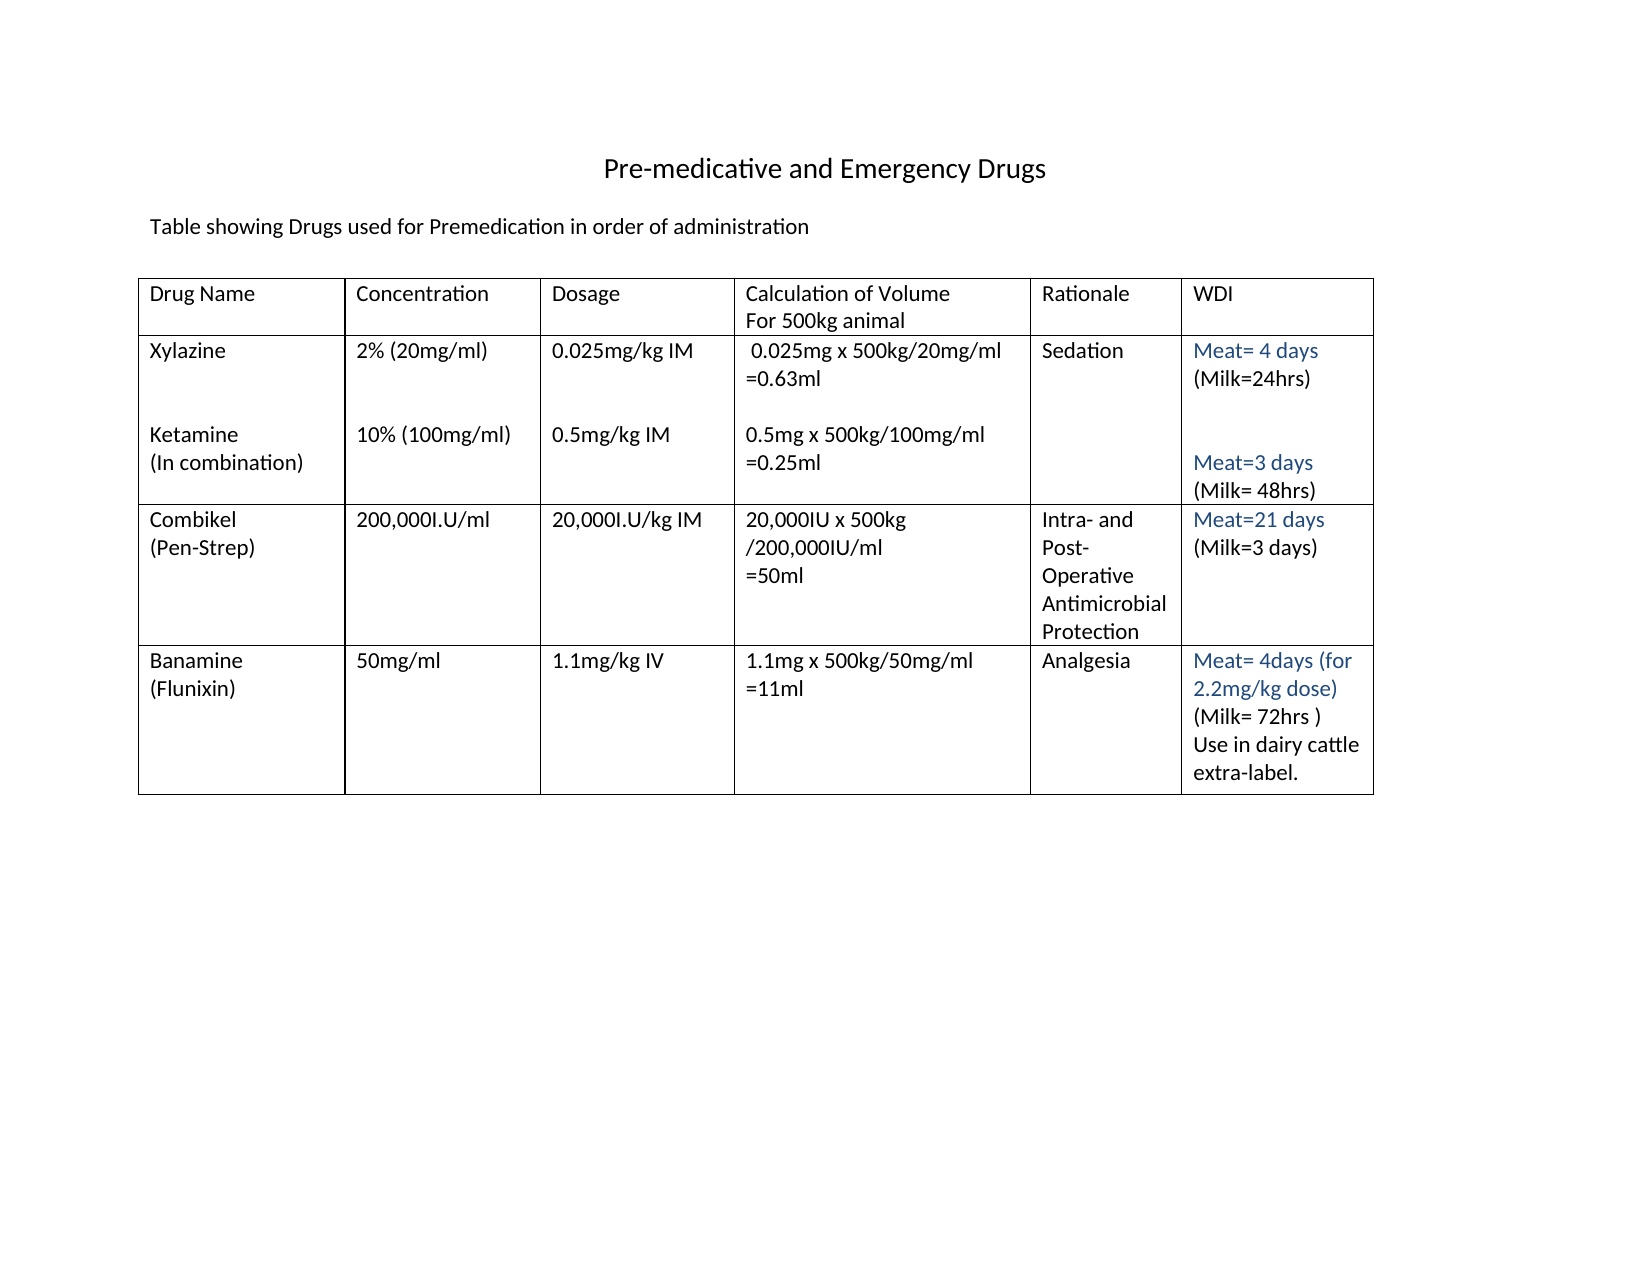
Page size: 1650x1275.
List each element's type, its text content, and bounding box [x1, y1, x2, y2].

table_cell Sedation [1031, 336, 1181, 504]
table_header WDI [1182, 279, 1373, 335]
table_header Concentration [346, 279, 540, 335]
table_cell Meat= 4 days (Milk=24hrs) Meat=3 days (Milk= 48hrs) [1182, 336, 1373, 504]
table_cell 20,000IU x 500kg /200,000IU/ml =50ml [735, 505, 1030, 645]
table_header Dosage [541, 279, 734, 335]
table_cell 20,000I.U/kg IM [541, 505, 734, 645]
table_cell Banamine (Flunixin) [139, 646, 344, 794]
table_cell Meat=21 days (Milk=3 days) [1182, 505, 1373, 645]
table_cell 0.025mg/kg IM 0.5mg/kg IM [541, 336, 734, 504]
table_cell 1.1mg/kg IV [541, 646, 734, 794]
table_cell Analgesia [1031, 646, 1181, 794]
table_cell Intra- and Post-Operative Antimicrobial Protection [1031, 505, 1181, 645]
table_cell 50mg/ml [346, 646, 540, 794]
table_cell 2% (20mg/ml) 10% (100mg/ml) [346, 336, 540, 504]
table_cell Xylazine Ketamine (In combination) [139, 336, 344, 504]
table_cell 1.1mg x 500kg/50mg/ml =11ml [735, 646, 1030, 794]
table_header Rationale [1031, 279, 1181, 335]
table_header Calculation of Volume For 500kg animal [735, 279, 1030, 335]
text Pre-medicative and Emergency Drugs [150, 150, 1500, 186]
table_header Drug Name [139, 279, 344, 335]
table_cell 0.025mg x 500kg/20mg/ml =0.63ml 0.5mg x 500kg/100mg/ml =0.25ml [735, 336, 1030, 504]
table_cell 200,000I.U/ml [346, 505, 540, 645]
table_cell Combikel (Pen-Strep) [139, 505, 344, 645]
text Table showing Drugs used for Premedication in order of administration [150, 212, 1500, 240]
table_cell Meat= 4days (for 2.2mg/kg dose) (Milk= 72hrs ) Use in dairy cattle extra-label. [1182, 646, 1373, 794]
